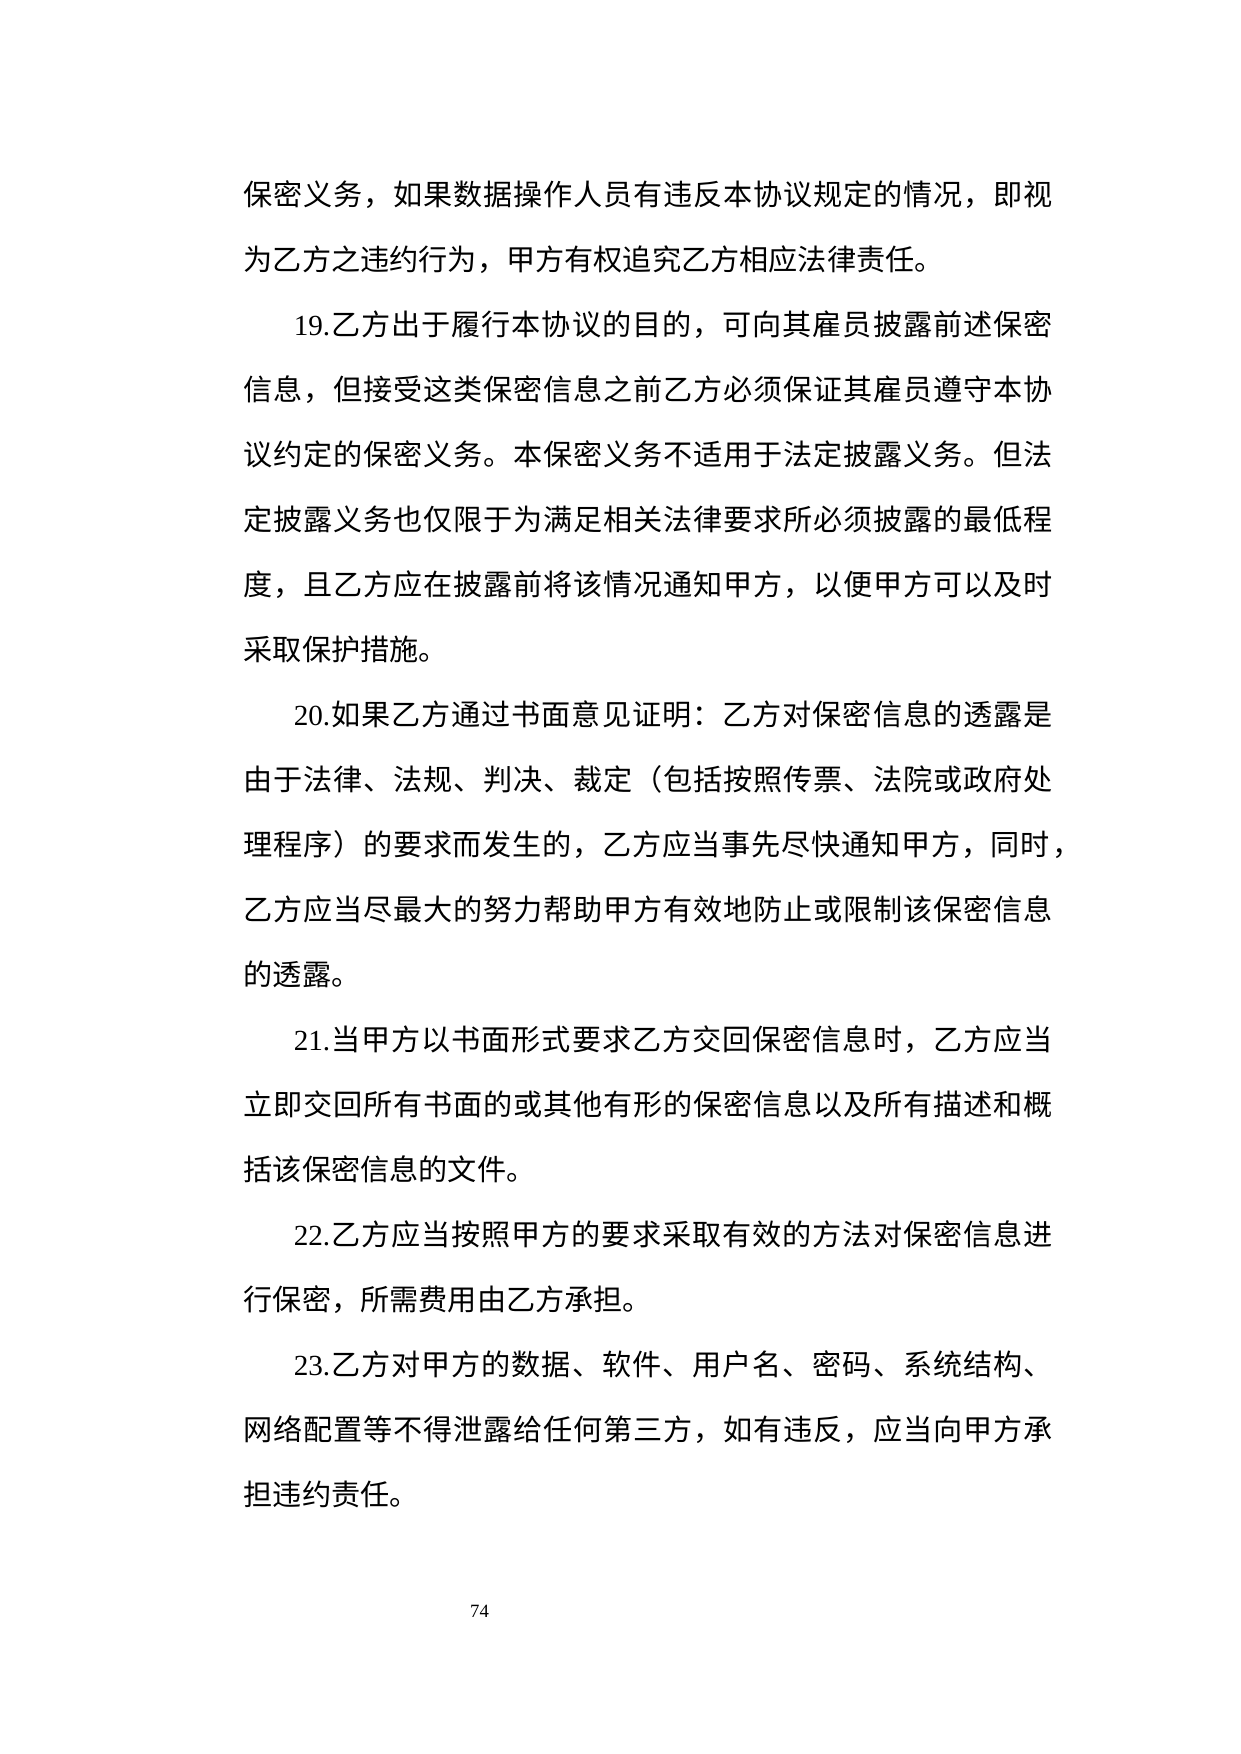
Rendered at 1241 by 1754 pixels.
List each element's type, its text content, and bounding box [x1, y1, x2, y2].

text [243, 160, 1053, 290]
text 20.如果乙方通过书面意见证明：乙方对保密信息的透露是由于法律、法规、判决、裁定（包括按照传票、法院或政府处理程序）的要求而发生的，乙方应当事先尽快通知甲方，同时，乙方应当尽最大的努力帮助甲方有效地防止或限制该保密信息的透露。 [243, 680, 1053, 1005]
text 23.乙方对甲方的数据、软件、用户名、密码、系统结构、网络配置等不得泄露给任何第三方，如有违反，应当向甲方承担违约责任。 [243, 1330, 1053, 1525]
text 22.乙方应当按照甲方的要求采取有效的方法对保密信息进行保密，所需费用由乙方承担。 [243, 1200, 1053, 1330]
text 19.乙方出于履行本协议的目的，可向其雇员披露前述保密信息，但接受这类保密信息之前乙方必须保证其雇员遵守本协议约定的保密义务。本保密义务不适用于法定披露义务。但法定披露义务也仅限于为满足相关法律要求所必须披露的最低程度，且乙方应在披露前将该情况通知甲方，以便甲方可以及时采取保护措施。 [243, 290, 1053, 680]
text 21.当甲方以书面形式要求乙方交回保密信息时，乙方应当立即交回所有书面的或其他有形的保密信息以及所有描述和概括该保密信息的文件。 [243, 1005, 1053, 1200]
